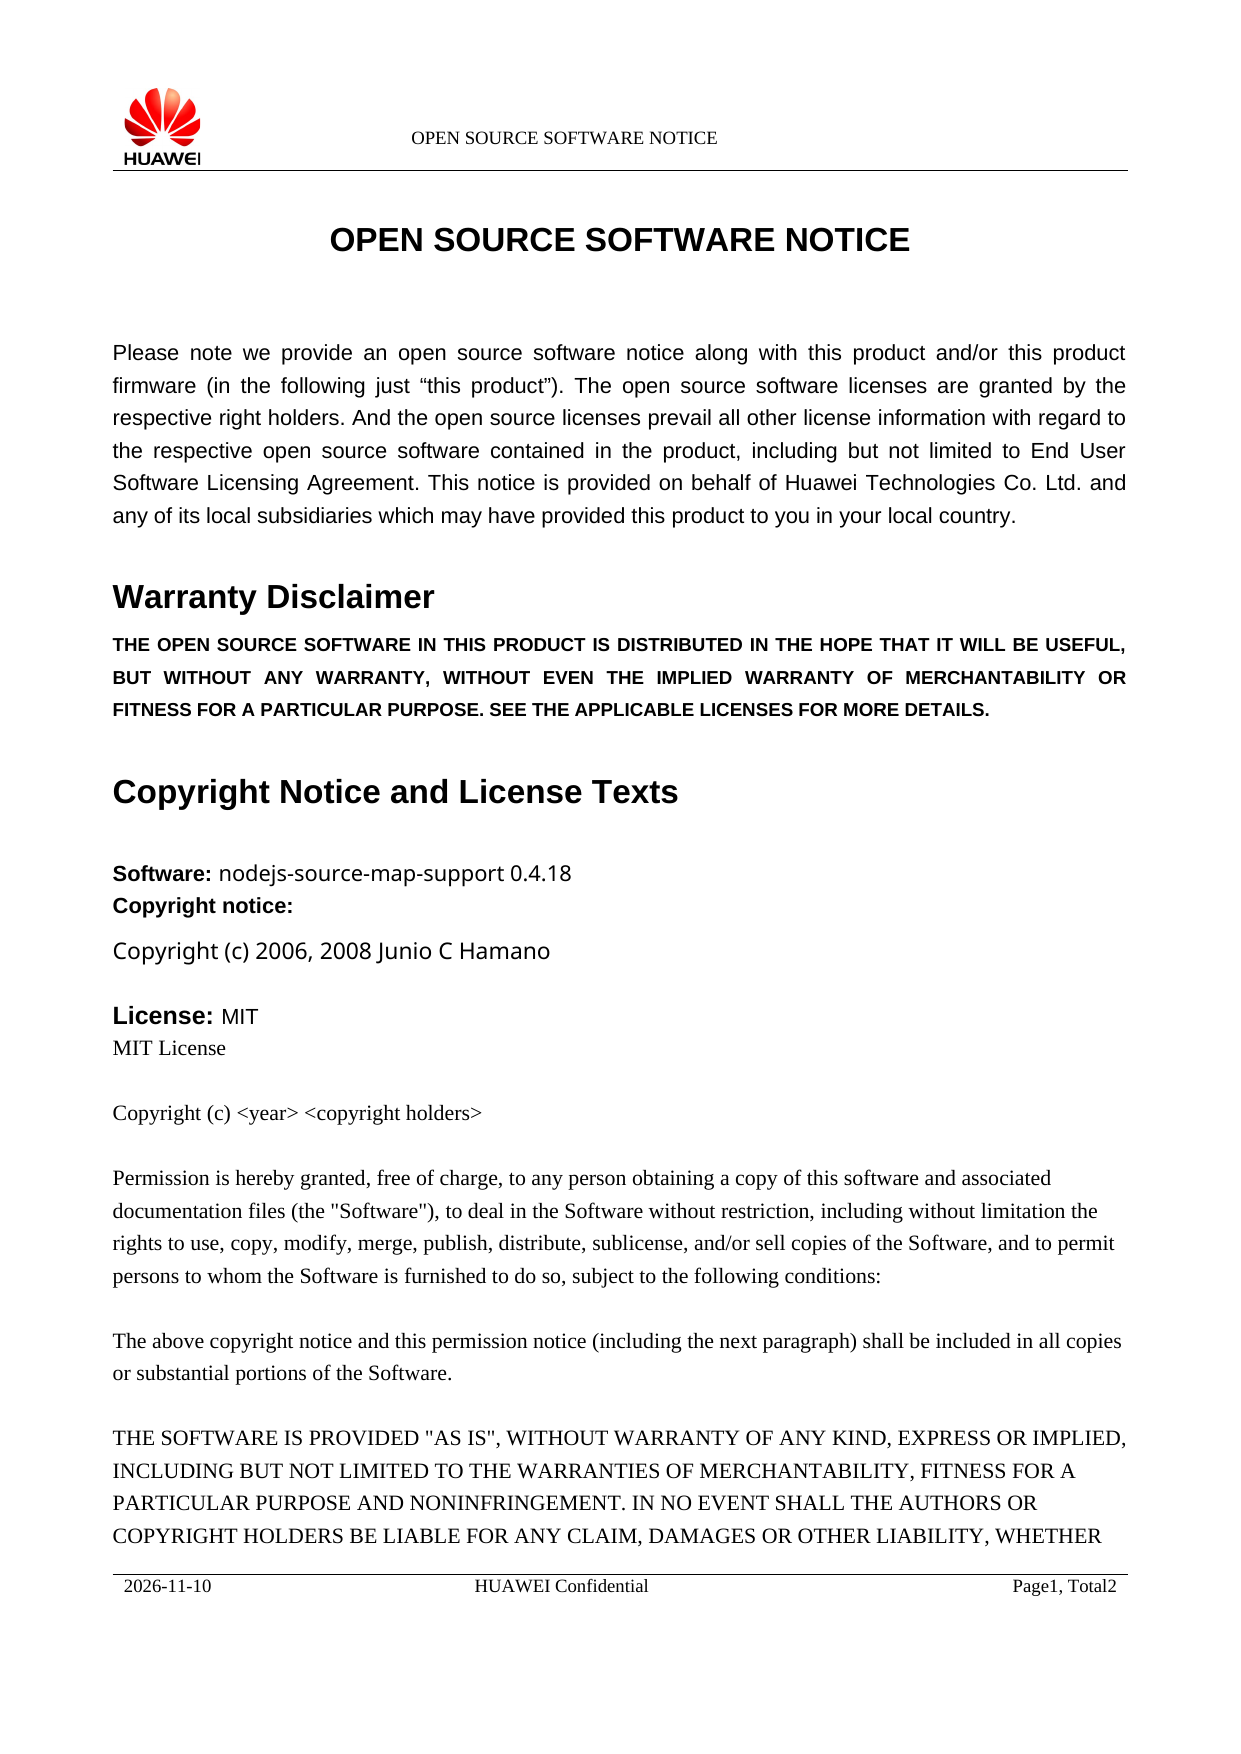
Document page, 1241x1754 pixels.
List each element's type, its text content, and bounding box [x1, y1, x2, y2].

text Warranty Disclaimer [112, 564, 1128, 629]
text OPEN SOURCE SOFTWARE NOTICE [112, 206, 1128, 271]
text License: MIT [112, 999, 1128, 1031]
text Please note we provide an open source software notice along with this product and/or this product firmware (in the following just “this product”). The open source software licenses are granted by the respective right holders. And the open source licenses prevail all other license information with regard to the respective open source software contained in the product, including but not limited to End User Software Licensing Agreement. This notice is provided on behalf of Huawei Technologies Co. Ltd. and any of its local subsidiaries which may have provided this product to you in your local country. [112, 336, 1128, 531]
text Copyright (c) 2006, 2008 Junio C Hamano [112, 934, 1128, 999]
text The open source software in this product is distributed in the hope that it will be useful, but WITHOUT ANY WARRANTY, without even the implied warranty of MERCHANTABILITY or FITNESS FOR A PARTICULAR PURPOSE. See the applicable licenses for more details. [112, 629, 1128, 726]
picture [124, 88, 201, 165]
text Copyright Notice and License Texts [112, 759, 1128, 824]
text Copyright notice: [112, 889, 1128, 921]
title Software: nodejs-source-map-support 0.4.18 [112, 856, 1128, 889]
